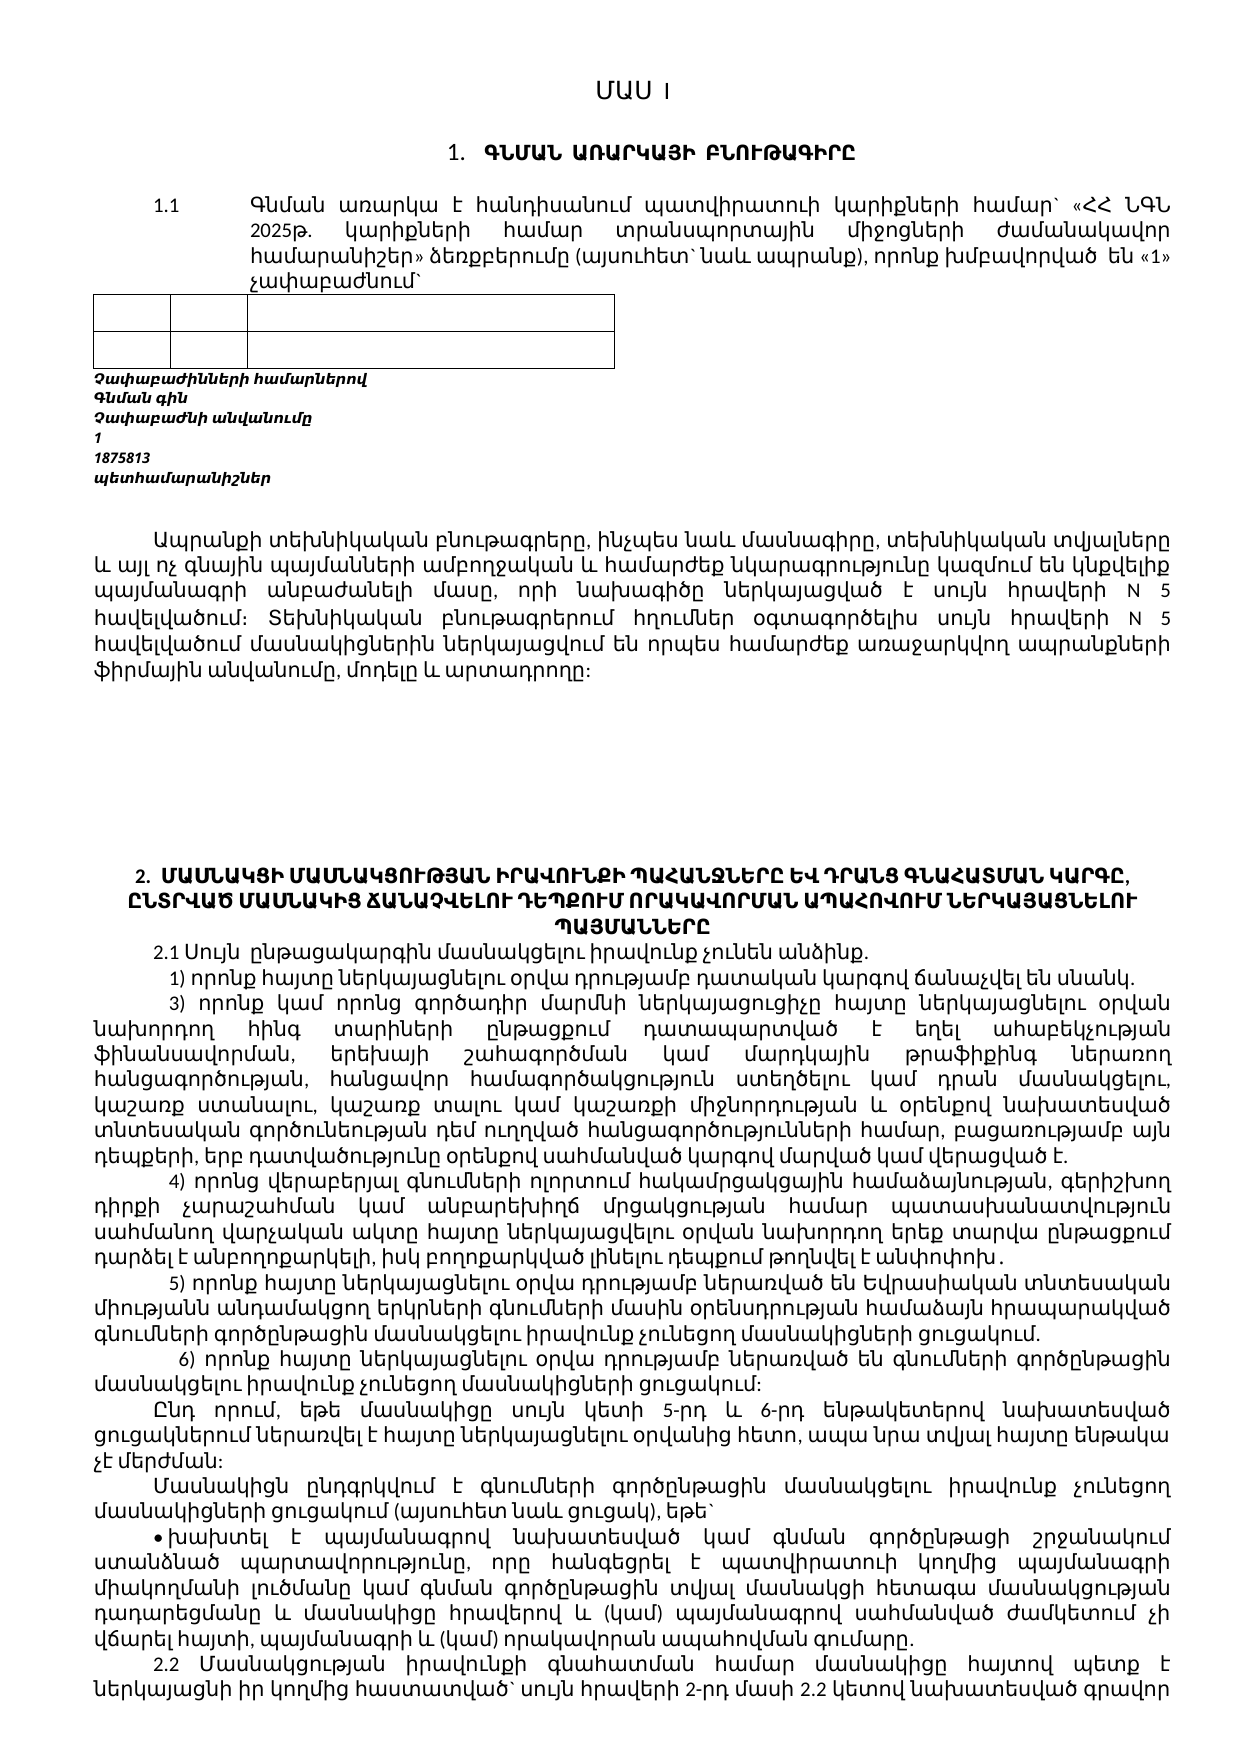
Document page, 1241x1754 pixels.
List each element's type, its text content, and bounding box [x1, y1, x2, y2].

text Ընդ որում, եթե մասնակիցը սույն կետի 5-րդ և 6-րդ ենթակետերով նախատեսված ցուցակներում ներառվել է հայտը ներկայացնելու օրվանից հետո, ապա նրա տվյալ հայտը ենթակա չէ մերժման: [94, 1397, 1171, 1473]
text 6) որոնք հայտը ներկայացնելու օրվա դրությամբ ներառված են գնումների գործընթացին մասնակցելու իրավունք չունեցող մասնակիցների ցուցակում: [94, 1346, 1171, 1397]
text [94, 1651, 1171, 1702]
text 3) որոնք կամ որոնց գործադիր մարմնի ներկայացուցիչը հայտը ներկայացնելու օրվան նախորդող հինգ տարիների ընթացքում դատապարտված է եղել ահաբեկչության ֆինանսավորման, երեխայի շահագործման կամ մարդկային թրաֆիքինգ ներառող հանցագործության, հանցավոր համագործակցություն ստեղծելու կամ դրան մասնակցելու, կաշառք ստանալու, կաշառք տալու կամ կաշառքի միջնորդության և օրենքով նախատեսված տնտեսական գործունեության դեմ ուղղված հանցագործությունների համար, բացառությամբ այն դեպքերի, երբ դատվածությունը օրենքով սահմանված կարգով մարված կամ վերացված է. [94, 990, 1171, 1168]
text 2. ՄԱՍՆԱԿՑԻ ՄԱՍՆԱԿՑՈՒԹՅԱՆ ԻՐԱՎՈՒՆՔԻ ՊԱՀԱՆՋՆԵՐԸ ԵՎ ԴՐԱՆՑ ԳՆԱՀԱՏՄԱՆ ԿԱՐԳԸ, ԸՆՏՐՎԱԾ ՄԱՍՆԱԿԻՑ ՃԱՆԱՉՎԵԼՈՒ ԴԵՊՔՈՒՄ ՈՐԱԿԱՎՈՐՄԱՆ ԱՊԱՀՈՎՈՒՄ ՆԵՐԿԱՅԱՑՆԵԼՈՒ ՊԱՅՄԱՆՆԵՐԸ [94, 863, 1171, 939]
text 1) որոնք հայտը ներկայացնելու օրվա դրությամբ դատական կարգով ճանաչվել են սնանկ. [94, 965, 1171, 990]
text • խախտել է պայմանագրով նախատեսված կամ գնման գործընթացի շրջանակում ստանձնած պարտավորությունը, որը հանգեցրել է պատվիրատուի կողմից պայմանագրի միակողմանի լուծմանը կամ գնման գործընթացին տվյալ մասնակցի հետագա մասնակցության դադարեցմանը և մասնակիցը հրավերով և (կամ) պայմանագրով սահմանված ժամկետում չի վճարել հայտի, պայմանագրի և (կամ) որակավորան ապահովման գումարը. [94, 1524, 1171, 1651]
text ՄԱՍ I [94, 75, 1171, 106]
text 5) որոնք հայտը ներկայացնելու օրվա դրությամբ ներառված են Եվրասիական տնտեսական միությանն անդամակցող երկրների գնումների մասին օրենսդրության համաձայն հրապարակված գնումների գործընթացին մասնակցելու իրավունք չունեցող մասնակիցների ցուցակում. [94, 1270, 1171, 1346]
text Մասնակիցն ընդգրկվում է գնումների գործընթացին մասնակցելու իրավունք չունեցող մասնակիցների ցուցակում (այսուհետ նաև ցուցակ), եթե` [94, 1473, 1171, 1524]
subtitle Գնման առարկա է հանդիսանում պատվիրատուի կարիքների համար` «ՀՀ ՆԳՆ 2025թ. կարիքների համար տրանսպորտային միջոցների ժամանակավոր համարանիշեր» ձեռքբերումը (այսուհետ` նաև ապրանք), որոնք խմբավորված են «1» չափաբաժնում` [153, 192, 1171, 294]
list ԳՆՄԱՆ ԱՌԱՐԿԱՅԻ ԲՆՈՒԹԱԳԻՐԸ [131, 136, 1171, 167]
text 2.1 Սույն ընթացակարգին մասնակցելու իրավունք չունեն անձինք. [94, 939, 1171, 965]
text Ապրանքի տեխնիկական բնութագրերը, ինչպես նաև մասնագիրը, տեխնիկական տվյալները և այլ ոչ գնային պայմանների ամբողջական և համարժեք նկարագրությունը կազմում են կնքվելիք պայմանագրի անբաժանելի մասը, որի նախագիծը ներկայացված է սույն հրավերի N 5 հավելվածում։ Տեխնիկական բնութագրերում հղումներ օգտագործելիս սույն հրավերի N 5 հավելվածում մասնակիցներին ներկայացվում են որպես համարժեք առաջարկվող ապրանքների ֆիրմային անվանումը, մոդելը և արտադրողը: [94, 527, 1171, 682]
text 4) որոնց վերաբերյալ գնումների ոլորտում հակամրցակցային համաձայնության, գերիշխող դիրքի չարաշահման կամ անբարեխիղճ մրցակցության համար պատասխանատվություն սահմանող վարչական ակտը հայտը ներկայացվելու օրվան նախորդող երեք տարվա ընթացքում դարձել է անբողոքարկելի, իսկ բողոքարկված լինելու դեպքում թողնվել է անփոփոխ․ [94, 1168, 1171, 1270]
